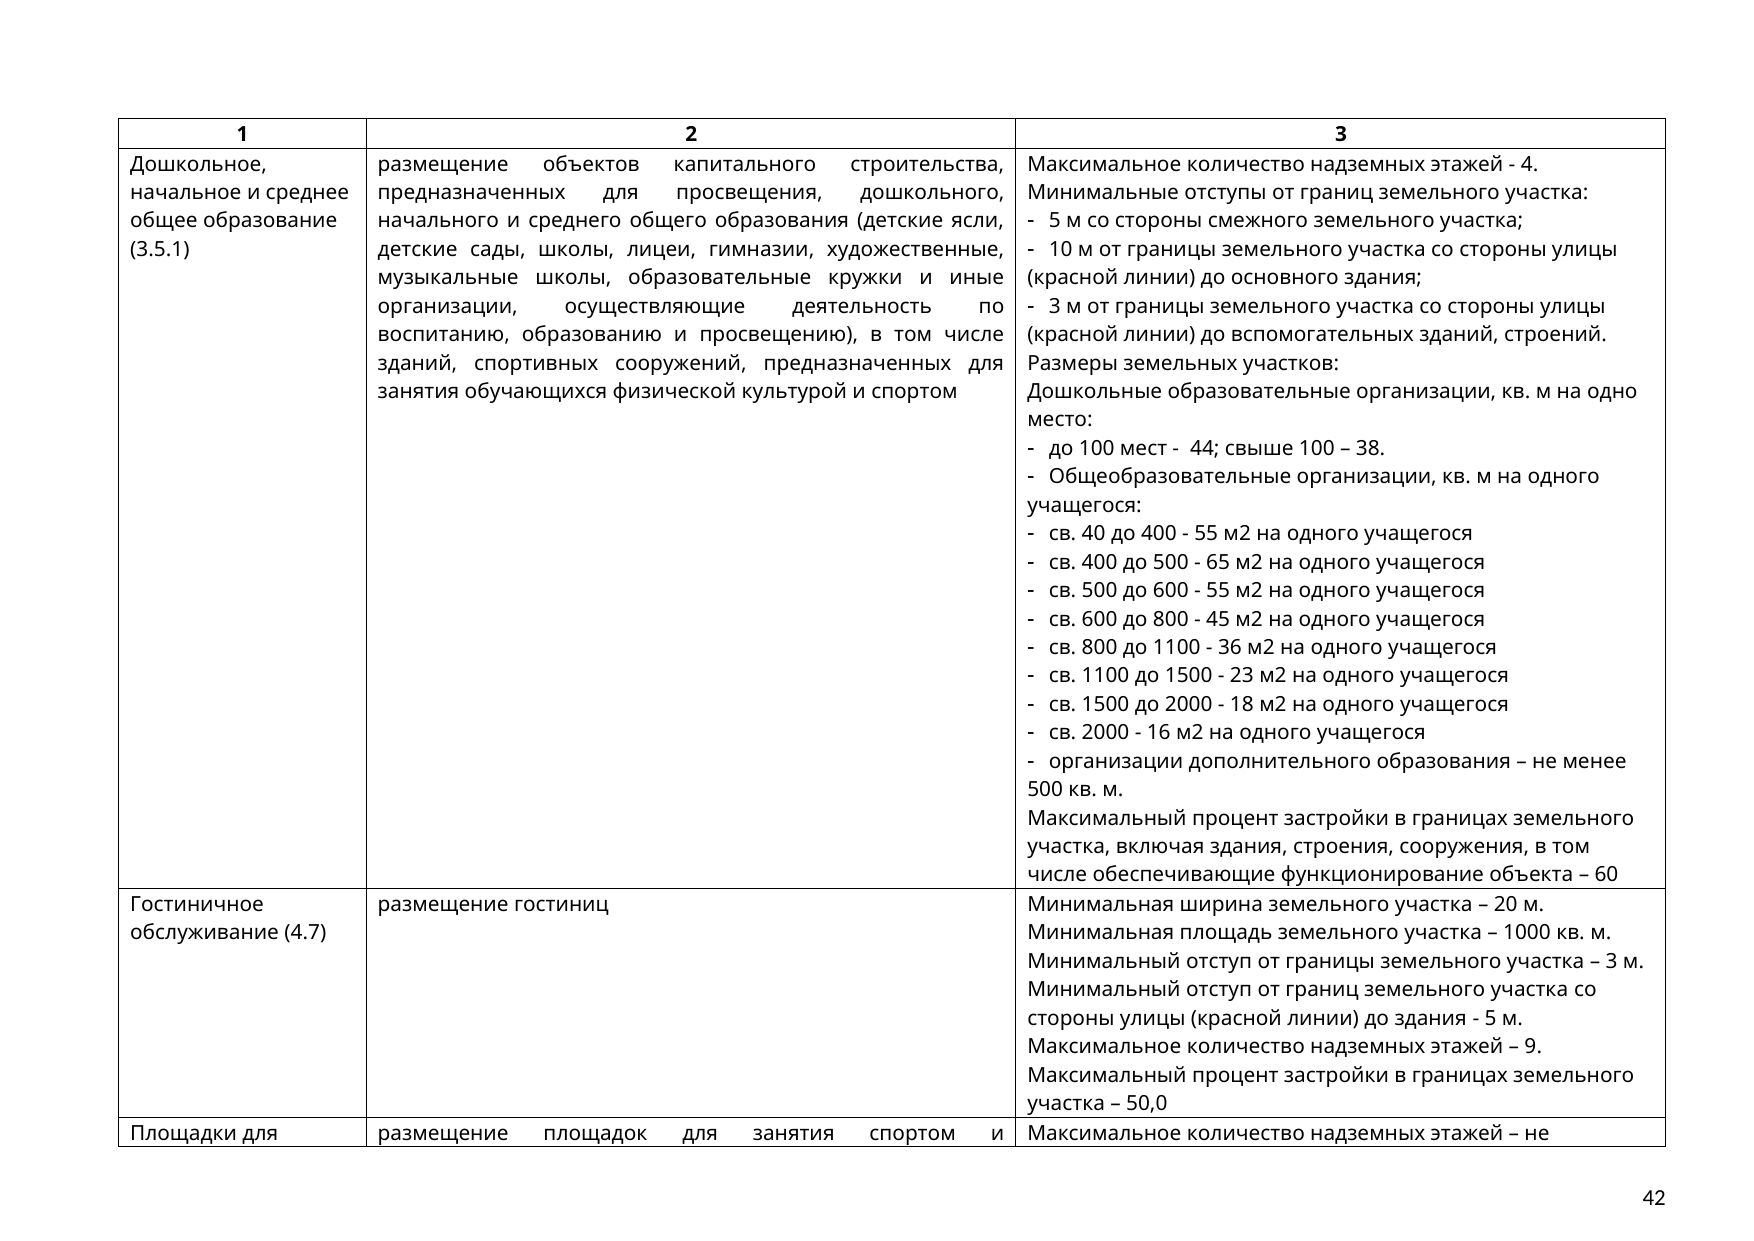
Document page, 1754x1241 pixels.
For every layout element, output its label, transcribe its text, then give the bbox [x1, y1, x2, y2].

table_cell Площадки для занятий спортом (5.1.3) [119, 1118, 366, 1146]
table_header 3 [1016, 119, 1665, 148]
table_cell размещение объектов капитального строительства, предназначенных для просвещения, дошкольного, начального и среднего общего образования (детские ясли, детские сады, школы, лицеи, гимназии, художественные, музыкальные школы, образовательные кружки и иные организации, осуществляющие деятельность по воспитанию, образованию и просвещению), в том числе зданий, спортивных сооружений, предназначенных для занятия обучающихся физической культурой и спортом [367, 149, 1015, 888]
table_cell размещение гостиниц [367, 889, 1015, 1117]
table_cell Максимальное количество надземных этажей - 4. Минимальные отступы от границ земельного участка: 5 м со стороны смежного земельного участка; 10 м от границы земельного участка со стороны улицы (красной линии) до основного здания; 3 м от границы земельного участка со стороны улицы (красной линии) до вспомогательных зданий, строений. Размеры земельных участков: Дошкольные образовательные организации, кв. м на одно место: до 100 мест - 44; свыше 100 – 38. Общеобразовательные организации, кв. м на одного учащегося: св. 40 до 400 - 55 м2 на одного учащегося св. 400 до 500 - 65 м2 на одного учащегося св. 500 до 600 - 55 м2 на одного учащегося св. 600 до 800 - 45 м2 на одного учащегося св. 800 до 1100 - 36 м2 на одного учащегося св. 1100 до 1500 - 23 м2 на одного учащегося св. 1500 до 2000 - 18 м2 на одного учащегося св. 2000 - 16 м2 на одного учащегося организации дополнительного образования – не менее 500 кв. м. Максимальный процент застройки в границах земельного участка, включая здания, строения, сооружения, в том числе обеспечивающие функционирование объекта – 60 [1016, 149, 1665, 888]
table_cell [1016, 1118, 1665, 1146]
table_cell Гостиничное обслуживание (4.7) [119, 889, 366, 1117]
table_cell Дошкольное, начальное и среднее общее образование (3.5.1) [119, 149, 366, 888]
table_header 1 [119, 119, 366, 148]
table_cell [367, 1118, 1015, 1146]
table_header 2 [367, 119, 1015, 148]
table_cell Минимальная ширина земельного участка – 20 м. Минимальная площадь земельного участка – 1000 кв. м. Минимальный отступ от границы земельного участка – 3 м. Минимальный отступ от границ земельного участка со стороны улицы (красной линии) до здания - 5 м. Максимальное количество надземных этажей – 9. Максимальный процент застройки в границах земельного участка – 50,0 [1016, 889, 1665, 1117]
